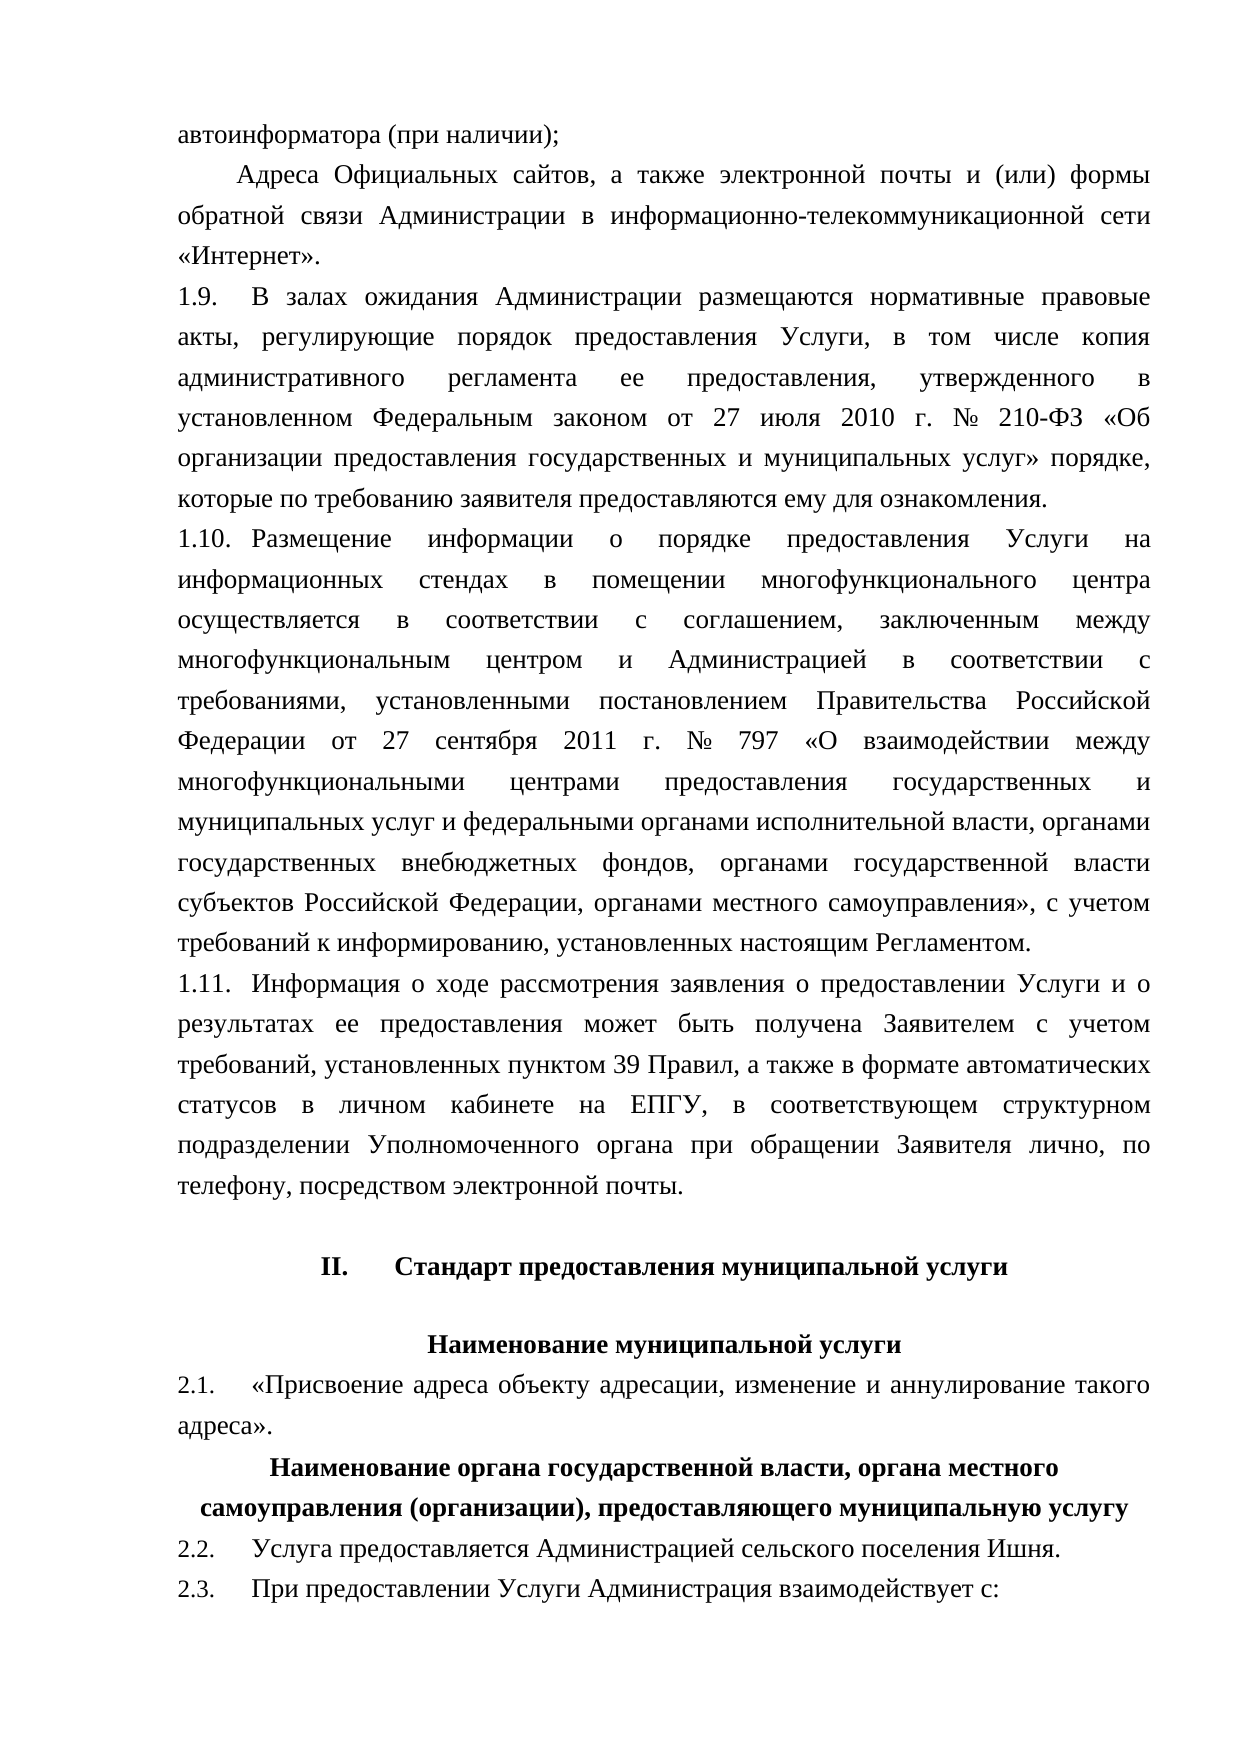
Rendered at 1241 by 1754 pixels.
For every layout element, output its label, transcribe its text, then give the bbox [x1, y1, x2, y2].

list Размещение информации о порядке предоставления Услуги на информационных стендах в помещении многофункционального центра осуществляется в соответствии с соглашением, заключенным между многофункциональным центром и Администрацией в соответствии с требованиями, установленными постановлением Правительства Российской Федерации от 27 сентября 2011 г. № 797 «О взаимодействии между многофункциональными центрами предоставления государственных и муниципальных услуг и федеральными органами исполнительной власти, органами государственных внебюджетных фондов, органами государственной власти субъектов Российской Федерации, органами местного самоуправления», с учетом требований к информированию, установленных настоящим Регламентом. [177, 522, 1152, 958]
text Наименование органа государственной власти, органа местного самоуправления (организации), предоставляющего муниципальную услугу [177, 1451, 1152, 1522]
list Информация о ходе рассмотрения заявления о предоставлении Услуги и о результатах ее предоставления может быть получена Заявителем с учетом требований, установленных пунктом 39 Правил, а также в формате автоматических статусов в личном кабинете на ЕПГУ, в соответствующем структурном подразделении Уполномоченного органа при обращении Заявителя лично, по телефону, посредством электронной почты. [177, 967, 1152, 1200]
list Стандарт предоставления муниципальной услуги [177, 1250, 1152, 1281]
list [177, 118, 1152, 149]
list В залах ожидания Администрации размещаются нормативные правовые акты, регулирующие порядок предоставления Услуги, в том числе копия административного регламента ее предоставления, утвержденного в установленном Федеральным законом от 27 июля 2010 г. № 210-ФЗ «Об организации предоставления государственных и муниципальных услуг» порядке, которые по требованию заявителя предоставляются ему для ознакомления. [177, 280, 1152, 513]
list «Присвоение адреса объекту адресации, изменение и аннулирование такого адреса». [177, 1368, 1152, 1441]
text Наименование муниципальной услуги [177, 1328, 1152, 1359]
text Адреса Официальных сайтов, а также электронной почты и (или) формы обратной связи Администрации в информационно-телекоммуникационной сети «Интернет». [177, 158, 1152, 271]
list При предоставлении Услуги Администрация взаимодействует с: [177, 1572, 1152, 1603]
list Услуга предоставляется Администрацией сельского поселения Ишня. [177, 1532, 1152, 1563]
